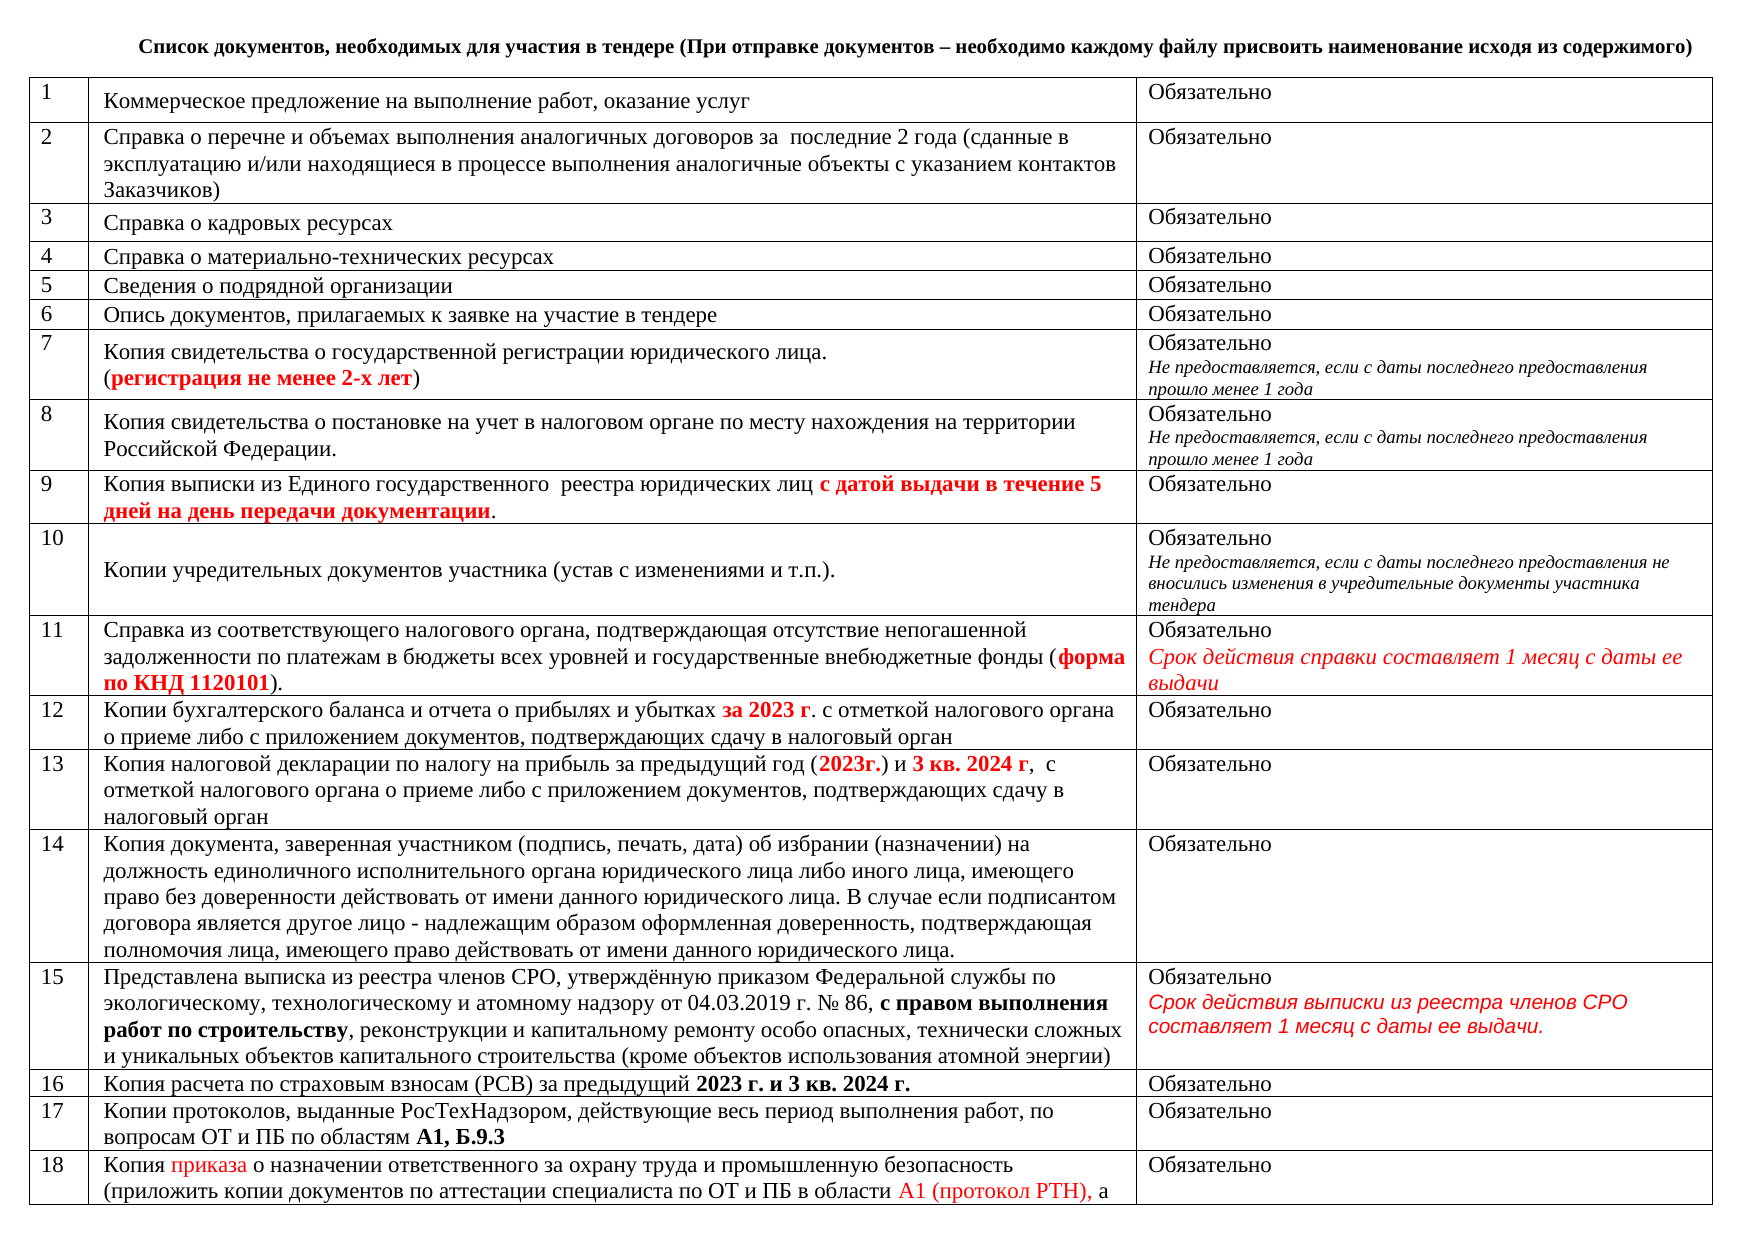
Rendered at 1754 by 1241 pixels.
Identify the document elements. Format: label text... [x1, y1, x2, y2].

table_cell Обязательно [1137, 300, 1712, 328]
table_cell 13 [30, 750, 88, 829]
table_cell Обязательно Не предоставляется, если с даты последнего предоставления прошло менее 1 года [1137, 330, 1712, 399]
table_cell Обязательно Не предоставляется, если с даты последнего предоставления прошло менее 1 года [1137, 400, 1712, 469]
table_cell 11 [30, 616, 88, 695]
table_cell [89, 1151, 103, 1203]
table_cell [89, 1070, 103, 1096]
table_cell 4 [30, 242, 88, 270]
table_cell Копии учредительных документов участника (устав с изменениями и т.п.). [89, 524, 1136, 615]
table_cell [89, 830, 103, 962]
table_cell 7 [30, 330, 88, 399]
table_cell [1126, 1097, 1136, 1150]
table_cell Обязательно [1137, 471, 1712, 523]
table_cell Обязательно [1137, 750, 1712, 829]
table_cell Обязательно [1137, 830, 1712, 962]
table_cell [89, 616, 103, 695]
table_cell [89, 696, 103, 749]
table_cell Обязательно Срок действия справки составляет 1 месяц с даты ее выдачи [1137, 616, 1712, 695]
table_cell Справка о кадровых ресурсах [89, 204, 1136, 241]
table_cell 10 [30, 524, 88, 615]
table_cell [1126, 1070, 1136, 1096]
table_cell 2 [30, 123, 88, 202]
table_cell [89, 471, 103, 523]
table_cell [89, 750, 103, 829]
table_cell 14 [30, 830, 88, 962]
table_cell Обязательно [1137, 696, 1712, 749]
table_cell Обязательно [1137, 271, 1712, 299]
table_cell Обязательно [1137, 1070, 1712, 1096]
table_cell 12 [30, 696, 88, 749]
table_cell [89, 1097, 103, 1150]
table_cell 3 [30, 204, 88, 241]
table_cell Обязательно [1137, 123, 1712, 202]
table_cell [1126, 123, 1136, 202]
table_cell Справка о материально-технических ресурсах [89, 242, 1136, 270]
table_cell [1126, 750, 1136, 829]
table_cell Обязательно Не предоставляется, если с даты последнего предоставления не вносились изменения в учредительные документы участника тендера [1137, 524, 1712, 615]
table_cell 6 [30, 300, 88, 328]
table_cell Копия свидетельства о постановке на учет в налоговом органе по месту нахождения на территории Российской Федерации. [89, 400, 1136, 469]
table_cell Обязательно [1137, 204, 1712, 241]
table_cell 5 [30, 271, 88, 299]
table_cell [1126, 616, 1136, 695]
table_cell Обязательно [1137, 1097, 1712, 1150]
table_cell Копия свидетельства о государственной регистрации юридического лица. (регистрация не менее 2-х лет) [89, 330, 1136, 399]
table_header 1 [30, 78, 88, 122]
table_cell Обязательно Срок действия выписки из реестра членов СРО составляет 1 месяц с даты ее выдачи. [1137, 963, 1712, 1068]
table_cell 9 [30, 471, 88, 523]
table_cell Опись документов, прилагаемых к заявке на участие в тендере [89, 300, 1136, 328]
table_cell Обязательно [1137, 242, 1712, 270]
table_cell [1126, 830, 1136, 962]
table_cell 16 [30, 1070, 88, 1096]
table_cell Обязательно [1137, 1151, 1712, 1203]
table_header Обязательно [1137, 78, 1712, 122]
table_cell 8 [30, 400, 88, 469]
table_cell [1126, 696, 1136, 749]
text Список документов, необходимых для участия в тендере (При отправке документов – необходимо каждому файлу присвоить наименование исходя из содержимого) [118, 34, 1713, 58]
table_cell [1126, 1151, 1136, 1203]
table_cell Сведения о подрядной организации [89, 271, 1136, 299]
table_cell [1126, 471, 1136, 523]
table_cell 15 [30, 963, 88, 1068]
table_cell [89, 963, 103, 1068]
table_cell 18 [30, 1151, 88, 1203]
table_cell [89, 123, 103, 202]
table_cell 17 [30, 1097, 88, 1150]
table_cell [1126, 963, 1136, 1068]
table_header Коммерческое предложение на выполнение работ, оказание услуг [89, 78, 1136, 122]
